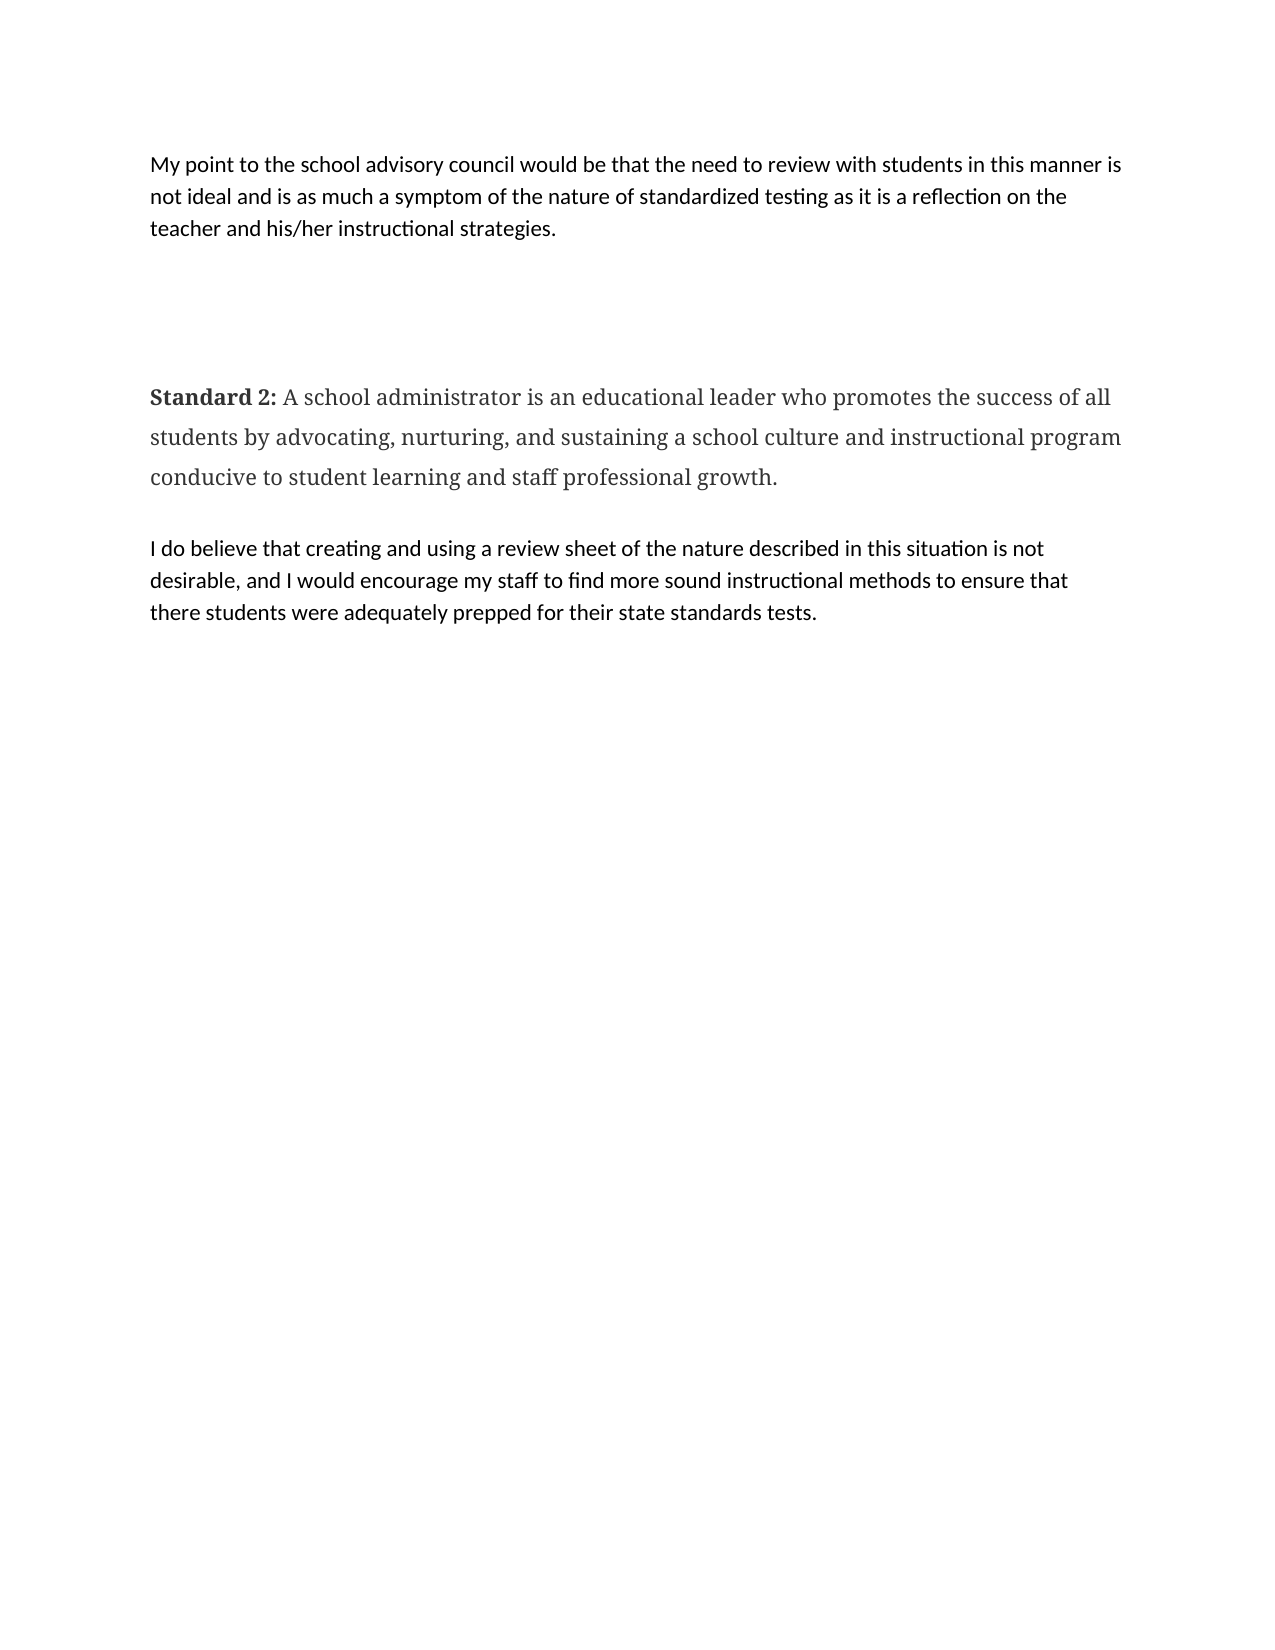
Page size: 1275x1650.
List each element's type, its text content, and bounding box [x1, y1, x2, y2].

text Standard 2: A school administrator is an educational leader who promotes the success of all students by advocating, nurturing, and sustaining a school culture and instructional program conducive to student learning and staff professional growth. [150, 382, 1125, 492]
text My point to the school advisory council would be that the need to review with students in this manner is not ideal and is as much a symptom of the nature of standardized testing as it is a reflection on the teacher and his/her instructional strategies. [150, 150, 1125, 242]
text I do believe that creating and using a review sheet of the nature described in this situation is not desirable, and I would encourage my staff to find more sound instructional methods to ensure that there students were adequately prepped for their state standards tests. [150, 534, 1125, 626]
